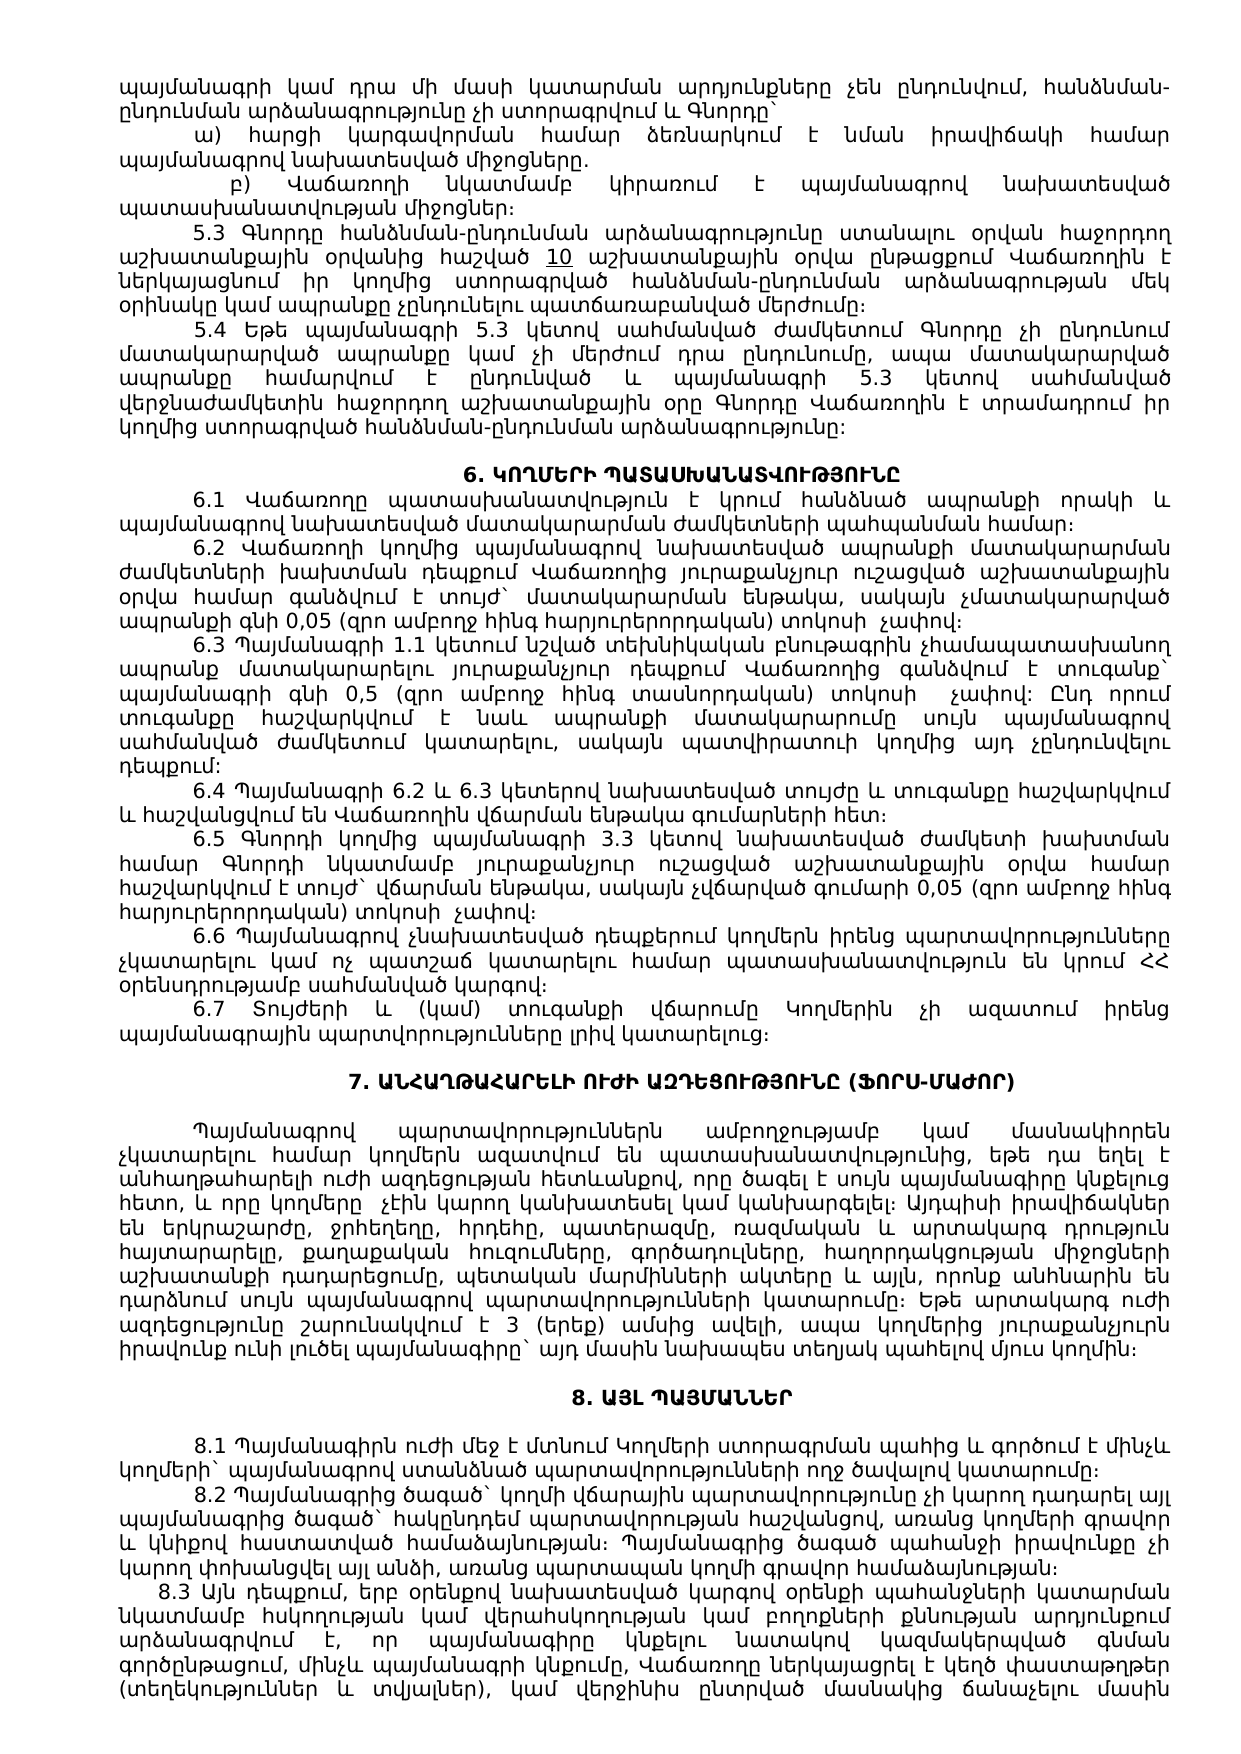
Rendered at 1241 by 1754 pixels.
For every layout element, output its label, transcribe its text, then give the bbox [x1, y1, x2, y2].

text 6.6 Պայմանագրով չնախատեսված դեպքերում կողմերն իրենց պարտավորությունները չկատարելու կամ ոչ պատշաճ կատարելու համար պատասխանատվություն են կրում ՀՀ օրենսդրությամբ սահմանված կարգով։ [118, 924, 1171, 997]
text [118, 1580, 1171, 1701]
text 6.5 Գնորդի կողմից պայմանագրի 3.3 կետով նախատեսված ժամկետի խախտման համար Գնորդի նկատմամբ յուրաքանչյուր ուշացված աշխատանքային օրվա համար հաշվարկվում է տույժ` վճարման ենթակա, սակայն չվճարված գումարի 0,05 (զրո ամբողջ հինգ հարյուրերորդական) տոկոսի չափով։ [118, 827, 1171, 924]
text 8. ԱՅԼ ՊԱՅՄԱՆՆԵՐ [118, 1386, 1171, 1410]
text Պայմանագրով պարտավորություններն ամբողջությամբ կամ մասնակիորեն չկատարելու համար կողմերն ազատվում են պատասխանատվությունից, եթե դա եղել է անհաղթահարելի ուժի ազդեցության հետևանքով, որը ծագել է սույն պայմանագիրը կնքելուց հետո, և որը կողմերը չէին կարող կանխատեսել կամ կանխարգելել։ Այդպիսի իրավիճակներ են երկրաշարժը, ջրհեղեղը, հրդեհը, պատերազմը, ռազմական և արտակարգ դրություն հայտարարելը, քաղաքական հուզումները, գործադուլները, հաղորդակցության միջոցների աշխատանքի դադարեցումը, պետական մարմինների ակտերը և այլն, որոնք անհնարին են դարձնում սույն պայմանագրով պարտավորությունների կատարումը։ Եթե արտակարգ ուժի ազդեցությունը շարունակվում է 3 (երեք) ամսից ավելի, ապա կողմերից յուրաքանչյուրն իրավունք ունի լուծել պայմանագիրը` այդ մասին նախապես տեղյակ պահելով մյուս կողմին։ [118, 1119, 1171, 1361]
text 6.3 Պայմանագրի 1.1 կետում նշված տեխնիկական բնութագրին չհամապատասխանող ապրանք մատակարարելու յուրաքանչյուր դեպքում Վաճառողից գանձվում է տուգանք` պայմանագրի գնի 0,5 (զրո ամբողջ հինգ տասնորդական) տոկոսի չափով: Ընդ որում տուգանքը հաշվարկվում է նաև ապրանքի մատակարարումը սույն պայմանագրով սահմանված ժամկետում կատարելու, սակայն պատվիրատուի կողմից այդ չընդունվելու դեպքում: [118, 633, 1171, 779]
text ա) հարցի կարգավորման համար ձեռնարկում է նման իրավիճակի համար պայմանագրով նախատեսված միջոցները. [118, 123, 1171, 172]
text 8.2 Պայմանագրից ծագած` կողմի վճարային պարտավորությունը չի կարող դադարել այլ պայմանագրից ծագած` հակընդդեմ պարտավորության հաշվանցով, առանց կողմերի գրավոր և կնիքով հաստատված համաձայնության։ Պայմանագրից ծագած պահանջի իրավունքը չի կարող փոխանցվել այլ անձի, առանց պարտապան կողմի գրավոր համաձայնության։ [118, 1483, 1171, 1580]
text 8.1 Պայմանագիրն ուժի մեջ է մտնում Կողմերի ստորագրման պահից և գործում է մինչև կողմերի` պայմանագրով ստանձնած պարտավորությունների ողջ ծավալով կատարումը։ [118, 1434, 1171, 1483]
text 5.4 Եթե պայմանագրի 5.3 կետով սահմանված ժամկետում Գնորդը չի ընդունում մատակարարված ապրանքը կամ չի մերժում դրա ընդունումը, ապա մատակարարված ապրանքը համարվում է ընդունված և պայմանագրի 5.3 կետով սահմանված վերջնաժամկետին հաջորդող աշխատանքային օրը Գնորդը Վաճառողին է տրամադրում իր կողմից ստորագրված հանձնման-ընդունման արձանագրությունը: [118, 318, 1171, 439]
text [118, 75, 1171, 123]
text 6.7 Տույժերի և (կամ) տուգանքի վճարումը Կողմերին չի ազատում իրենց պայմանագրային պարտվորությունները լրիվ կատարելուց։ [118, 997, 1171, 1046]
text 6.2 Վաճառողի կողմից պայմանագրով նախատեսված ապրանքի մատակարարման ժամկետների խախտման դեպքում Վաճառողից յուրաքանչյուր ուշացված աշխատանքային օրվա համար գանձվում է տույժ` մատակարարման ենթակա, սակայն չմատակարարված ապրանքի գնի 0,05 (զրո ամբողջ հինգ հարյուրերորդական) տոկոսի չափով։ [118, 536, 1171, 633]
text 7. ԱՆՀԱՂԹԱՀԱՐԵԼԻ ՈՒԺԻ ԱԶԴԵՑՈՒԹՅՈՒՆԸ (ՖՈՐՍ-ՄԱԺՈՐ) [118, 1070, 1171, 1094]
text 6.4 Պայմանագրի 6.2 և 6.3 կետերով նախատեսված տույժը և տուգանքը հաշվարկվում և հաշվանցվում են Վաճառողին վճարման ենթակա գումարների հետ։ [118, 779, 1171, 827]
text 5.3 Գնորդը հանձնման-ընդունման արձանագրությունը ստանալու օրվան հաջորդող աշխատանքային օրվանից հաշված 10 աշխատանքային օրվա ընթացքում Վաճառողին է ներկայացնում իր կողմից ստորագրված հանձնման-ընդունման արձանագրության մեկ օրինակը կամ ապրանքը չընդունելու պատճառաբանված մերժումը։ [118, 221, 1171, 318]
text բ) Վաճառողի նկատմամբ կիրառում է պայմանագրով նախատեսված պատասխանատվության միջոցներ։ [118, 172, 1171, 221]
text 6. ԿՈՂՄԵՐԻ ՊԱՏԱՍԽԱՆԱՏՎՈՒԹՅՈՒՆԸ [118, 463, 1171, 488]
text 6.1 Վաճառողը պատասխանատվություն է կրում հանձնած ապրանքի որակի և պայմանագրով նախատեսված մատակարարման ժամկետների պահպանման համար։ [118, 488, 1171, 536]
